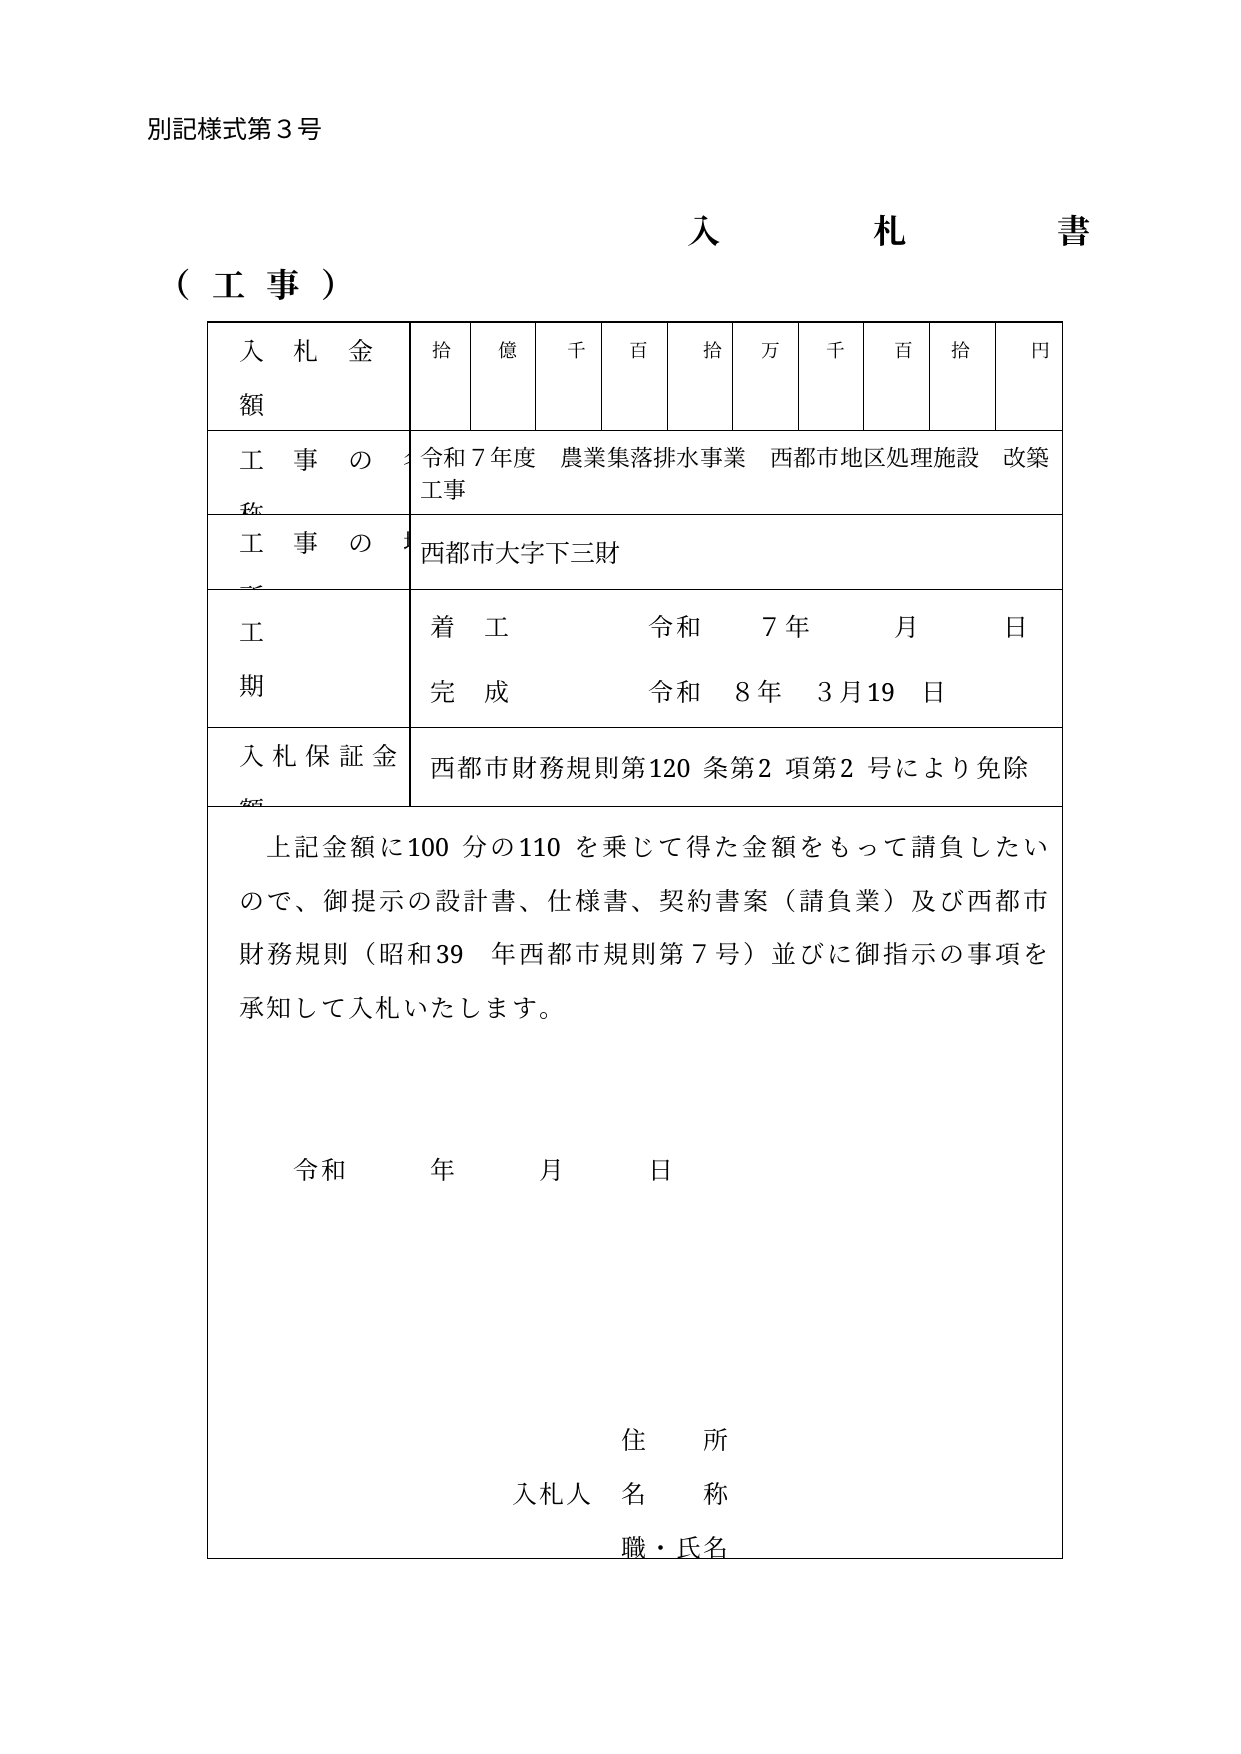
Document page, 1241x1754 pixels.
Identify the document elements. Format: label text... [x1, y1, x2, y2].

table_header 千 [799, 323, 863, 430]
table_header 拾 [668, 323, 732, 430]
table_cell 西都市大字下三財 [411, 515, 1062, 589]
table_cell 西都市財務規則第120条第2項第2号により免除 [411, 728, 1062, 806]
text 入 札 書 （工事） [157, 202, 1112, 310]
table_header 億 [471, 323, 535, 430]
table_cell 工事の名称 [208, 431, 409, 513]
table_cell 令和７年度 農業集落排水事業 西都市地区処理施設 改築工事 [411, 431, 1062, 513]
table_header 百 [864, 323, 929, 430]
table_header 千 [536, 323, 601, 430]
table_cell 入札保証金額 [208, 728, 409, 806]
table_header 拾 [930, 323, 995, 430]
table_header 百 [602, 323, 667, 430]
table_header 万 [733, 323, 798, 430]
table_cell 上記金額に100分の110を乗じて得た金額をもって請負したいので、御提示の設計書、仕様書、契約書案（請負業）及び西都市財務規則（昭和39年西都市規則第７号）並びに御指示の事項を承知して入札いたします。 令和 年 月 日 住 所 入札人 名 称 職・氏名 西都市長 殿 [208, 807, 1062, 1558]
table_cell 着 工 令和 ７年 月 日 完 成 令和 ８年 ３月19日 [411, 590, 1062, 727]
table_header 円 [996, 323, 1062, 430]
table_header 拾 [411, 323, 470, 430]
table_cell 工期 [208, 590, 409, 727]
table_cell 工事の場所 [208, 515, 409, 589]
table_header 入札金額 [208, 323, 409, 430]
